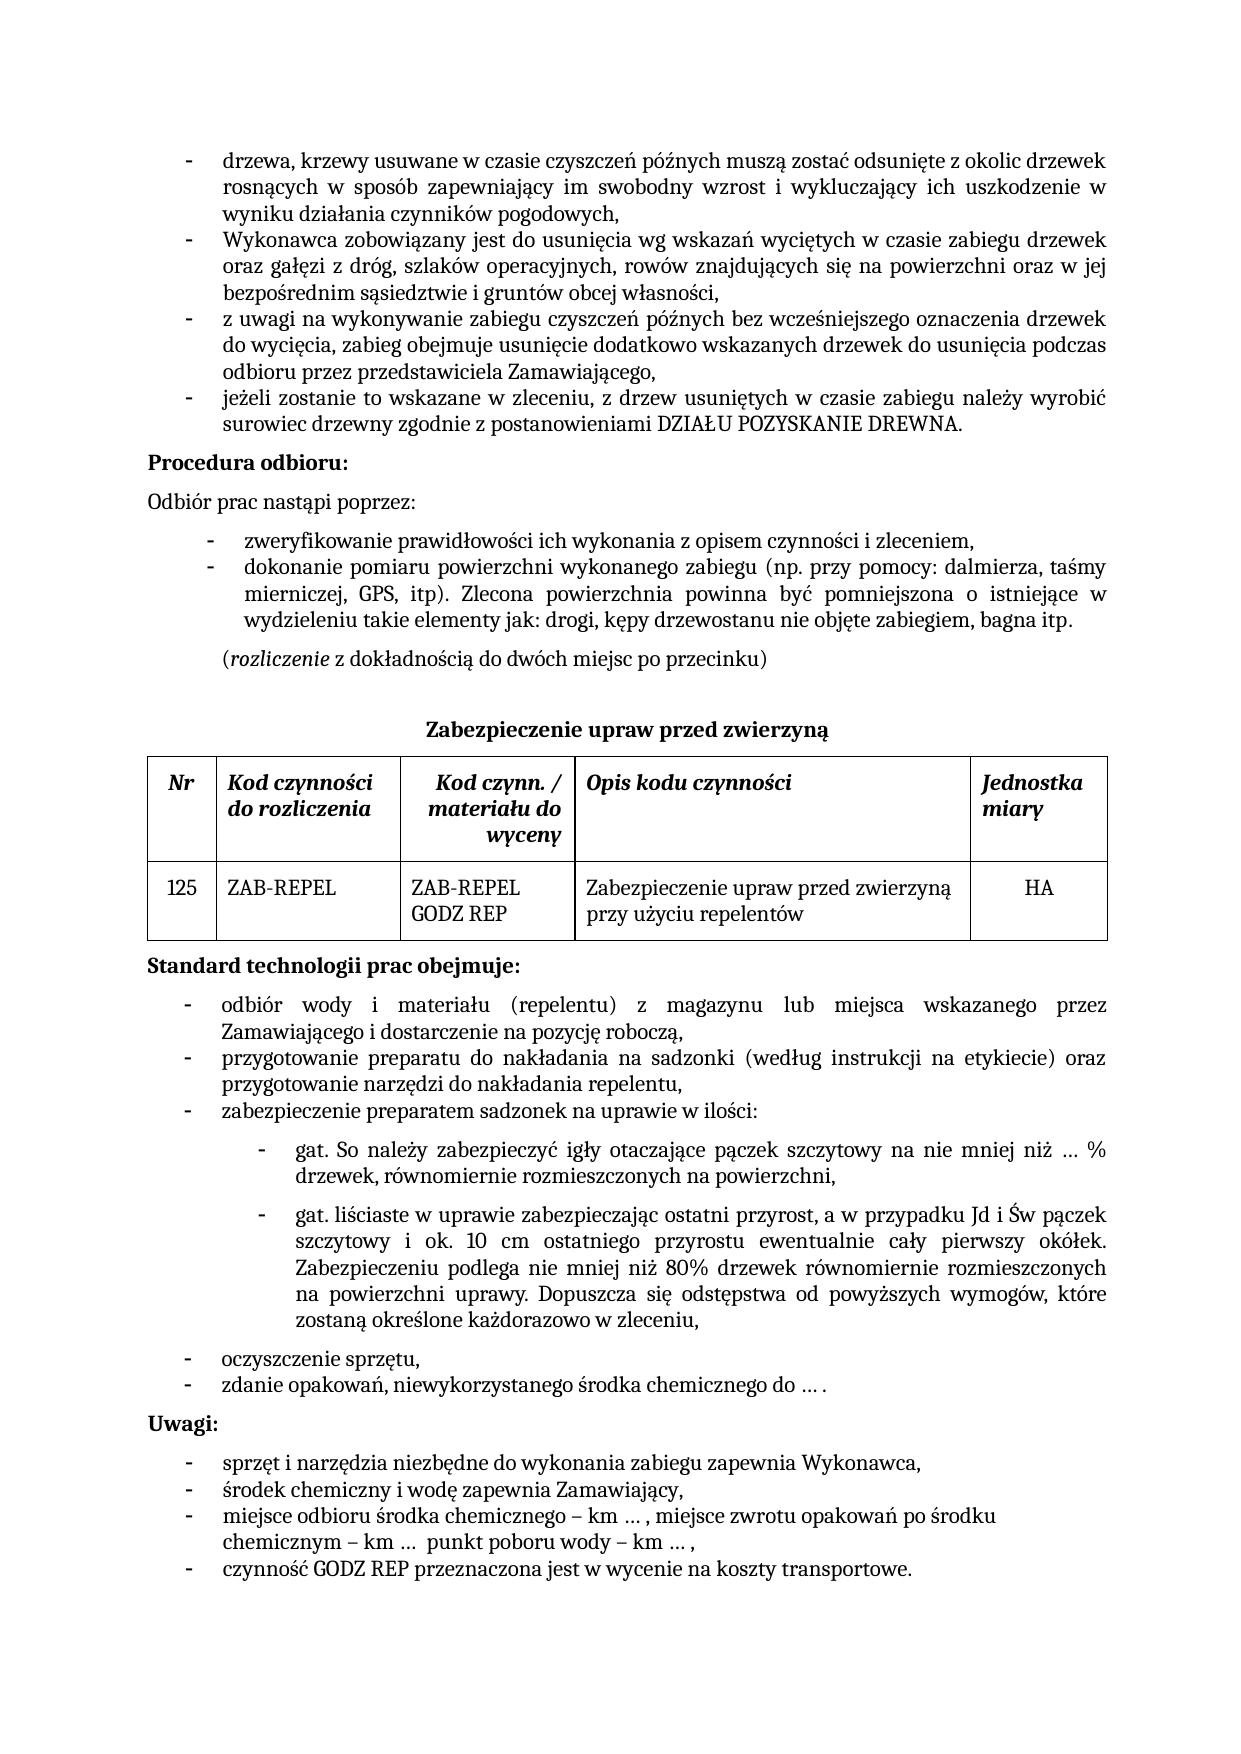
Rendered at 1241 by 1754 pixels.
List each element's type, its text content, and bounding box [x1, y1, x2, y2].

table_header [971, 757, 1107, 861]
list oczyszczenie sprzętu, [184, 1346, 1107, 1372]
list czynność GODZ REP przeznaczona jest w wycenie na koszty transportowe. [185, 1555, 1107, 1582]
list miejsce odbioru środka chemicznego – km … , miejsce zwrotu opakowań po środku chemicznym – km … punkt poboru wody – km … , [185, 1503, 1107, 1555]
list jeżeli zostanie to wskazane w zleceniu, z drzew usuniętych w czasie zabiegu należy wyrobić surowiec drzewny zgodnie z postanowieniami DZIAŁU POZYSKANIE DREWNA. [185, 385, 1107, 437]
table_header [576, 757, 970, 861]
text Uwagi: [148, 1411, 1107, 1437]
list dokonanie pomiaru powierzchni wykonanego zabiegu (np. przy pomocy: dalmierza, taśmy mierniczej, GPS, itp). Zlecona powierzchnia powinna być pomniejszona o istniejące w wydzieleniu takie elementy jak: drogi, kępy drzewostanu nie objęte zabiegiem, bagna itp. [207, 554, 1107, 633]
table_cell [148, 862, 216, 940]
list środek chemiczny i wodę zapewnia Zamawiający, [185, 1476, 1107, 1503]
text Standard technologii prac obejmuje: [148, 953, 1107, 980]
list odbiór wody i materiału (repelentu) z magazynu lub miejsca wskazanego przez Zamawiającego i dostarczenie na pozycję roboczą, [184, 992, 1107, 1045]
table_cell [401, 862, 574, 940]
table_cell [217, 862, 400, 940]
list gat. So należy zabezpieczyć igły otaczające pączek szczytowy na nie mniej niż … % drzewek, równomiernie rozmieszczonych na powierzchni, [258, 1136, 1107, 1189]
list zabezpieczenie preparatem sadzonek na uprawie w ilości: [184, 1098, 1107, 1124]
list gat. liściaste w uprawie zabezpieczając ostatni przyrost, a w przypadku Jd i Św pączek szczytowy i ok. 10 cm ostatniego przyrostu ewentualnie cały pierwszy okółek. Zabezpieczeniu podlega nie mniej niż 80% drzewek równomiernie rozmieszczonych na powierzchni uprawy. Dopuszcza się odstępstwa od powyższych wymogów, które zostaną określone każdorazowo w zleceniu, [258, 1202, 1107, 1333]
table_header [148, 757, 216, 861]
list przygotowanie preparatu do nakładania na sadzonki (według instrukcji na etykiecie) oraz przygotowanie narzędzi do nakładania repelentu, [184, 1045, 1107, 1098]
text Odbiór prac nastąpi poprzez: [148, 489, 1107, 515]
list z uwagi na wykonywanie zabiegu czyszczeń późnych bez wcześniejszego oznaczenia drzewek do wycięcia, zabieg obejmuje usunięcie dodatkowo wskazanych drzewek do usunięcia podczas odbioru przez przedstawiciela Zamawiającego, [185, 306, 1107, 385]
list drzewa, krzewy usuwane w czasie czyszczeń późnych muszą zostać odsunięte z okolic drzewek rosnących w sposób zapewniający im swobodny wzrost i wykluczający ich uszkodzenie w wyniku działania czynników pogodowych, [185, 148, 1107, 227]
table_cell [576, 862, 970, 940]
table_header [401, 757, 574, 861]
text Procedura odbioru: [148, 450, 1107, 476]
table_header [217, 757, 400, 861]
list sprzęt i narzędzia niezbędne do wykonania zabiegu zapewnia Wykonawca, [185, 1450, 1107, 1476]
list zdanie opakowań, niewykorzystanego środka chemicznego do … . [184, 1372, 1107, 1399]
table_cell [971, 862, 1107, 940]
list Wykonawca zobowiązany jest do usunięcia wg wskazań wyciętych w czasie zabiegu drzewek oraz gałęzi z dróg, szlaków operacyjnych, rowów znajdujących się na powierzchni oraz w jej bezpośrednim sąsiedztwie i gruntów obcej własności, [185, 227, 1107, 306]
text Zabezpieczenie upraw przed zwierzyną [148, 717, 1107, 743]
list zweryfikowanie prawidłowości ich wykonania z opisem czynności i zleceniem, [207, 528, 1107, 554]
text (rozliczenie z dokładnością do dwóch miejsc po przecinku) [148, 646, 1107, 672]
